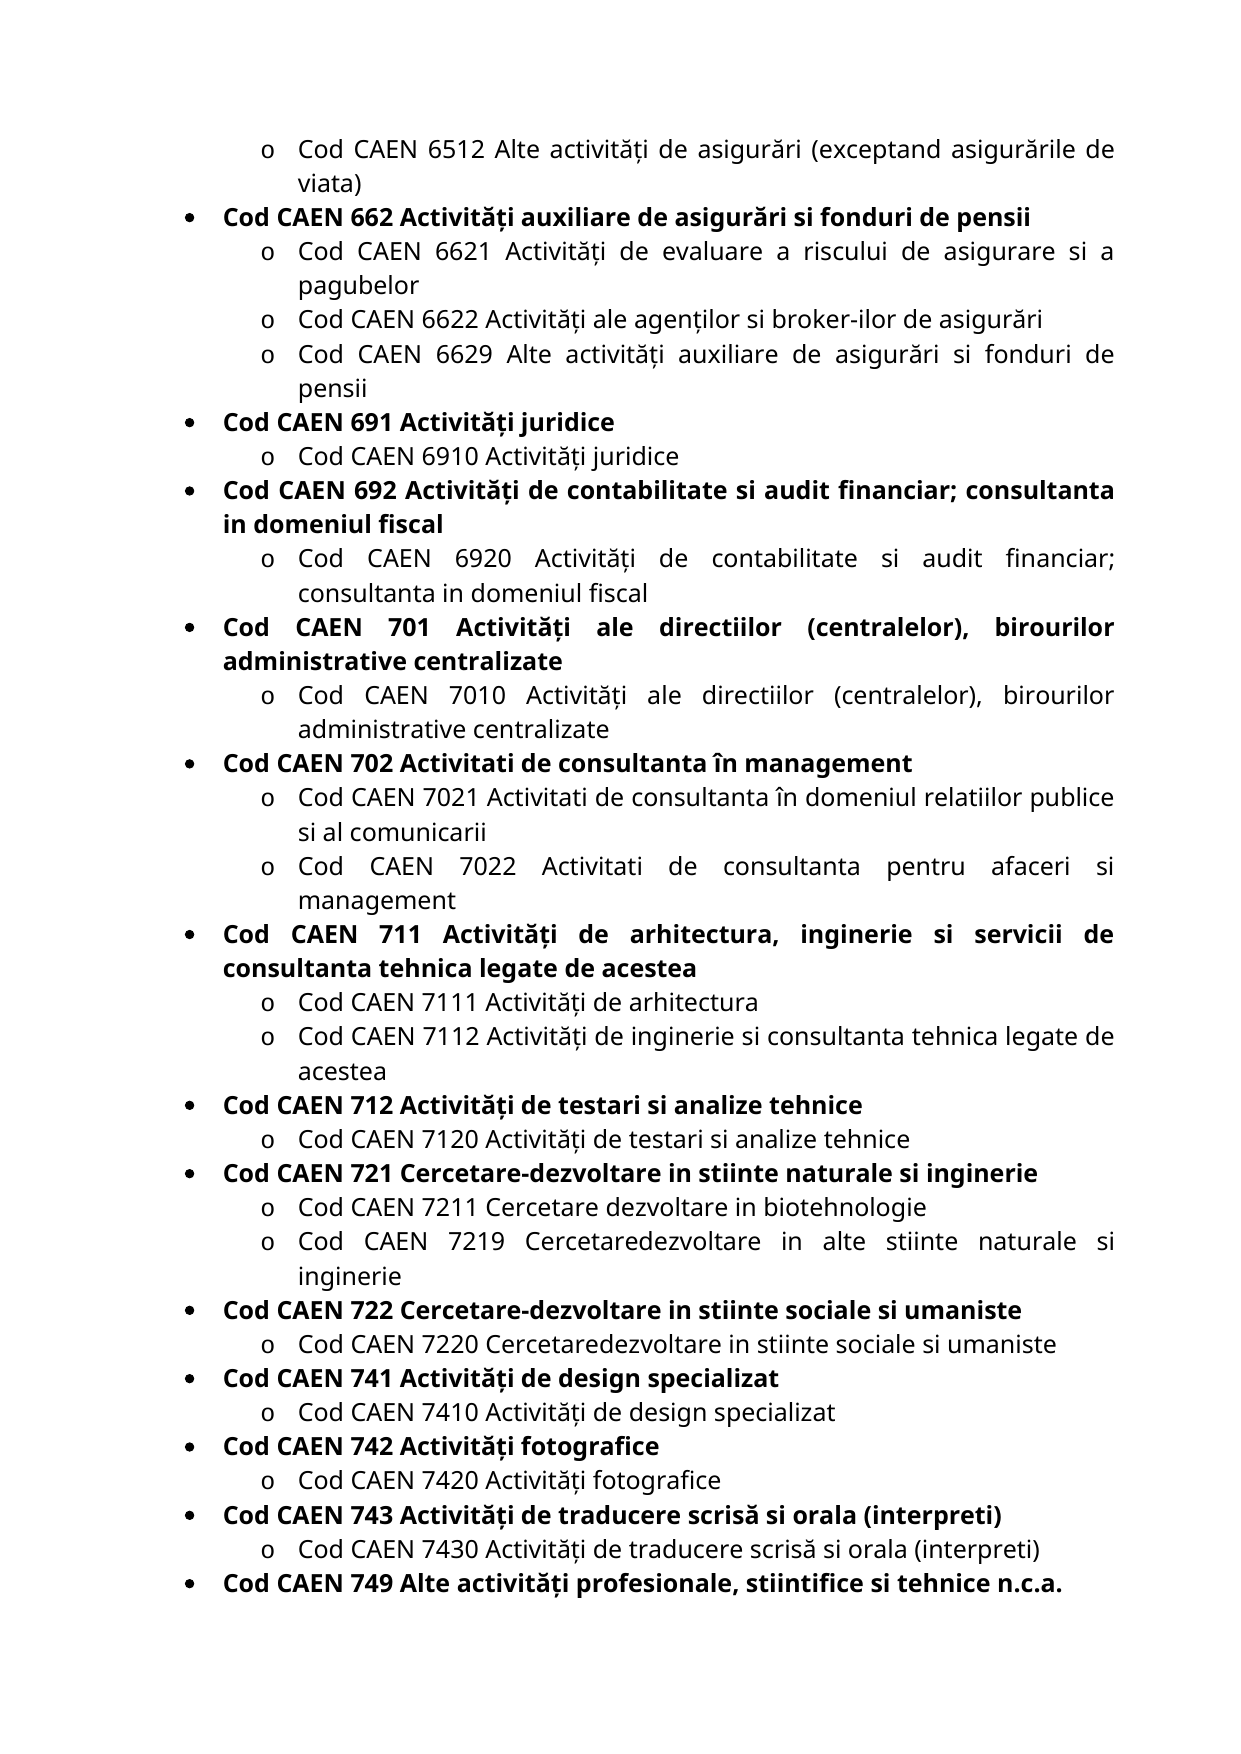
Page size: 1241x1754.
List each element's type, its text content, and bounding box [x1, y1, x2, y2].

list Cod CAEN 7220 Cercetaredezvoltare in stiinte sociale si umaniste [260, 1326, 1116, 1361]
list Cod CAEN 6920 Activități de contabilitate si audit financiar; consultanta in domeniul fiscal [260, 541, 1116, 609]
list Cod CAEN 7430 Activități de traducere scrisă si orala (interpreti) [260, 1531, 1116, 1566]
list Cod CAEN 7111 Activități de arhitectura [260, 985, 1116, 1019]
list Cod CAEN 6910 Activități juridice [260, 439, 1116, 473]
list Cod CAEN 722 Cercetare-dezvoltare in stiinte sociale si umaniste [185, 1292, 1116, 1326]
list Cod CAEN 701 Activități ale directiilor (centralelor), birourilor administrative centralizate [185, 609, 1116, 677]
list Cod CAEN 6621 Activități de evaluare a riscului de asigurare si a pagubelor [260, 234, 1116, 302]
list Cod CAEN 7211 Cercetare dezvoltare in biotehnologie [260, 1190, 1116, 1224]
list Cod CAEN 741 Activități de design specializat [185, 1361, 1116, 1395]
list Cod CAEN 742 Activități fotografice [185, 1429, 1116, 1463]
list Cod CAEN 7120 Activități de testari si analize tehnice [260, 1121, 1116, 1156]
list Cod CAEN 7219 Cercetaredezvoltare in alte stiinte naturale si inginerie [260, 1224, 1116, 1292]
list Cod CAEN 6629 Alte activități auxiliare de asigurări si fonduri de pensii [260, 336, 1116, 404]
list Cod CAEN 749 Alte activități profesionale, stiintifice si tehnice n.c.a. [185, 1566, 1116, 1600]
list Cod CAEN 743 Activități de traducere scrisă si orala (interpreti) [185, 1497, 1116, 1531]
list Cod CAEN 702 Activitati de consultanta în management [185, 746, 1116, 780]
list Cod CAEN 6512 Alte activități de asigurări (exceptand asigurările de viata) [260, 131, 1116, 199]
list Cod CAEN 692 Activități de contabilitate si audit financiar; consultanta in domeniul fiscal [185, 473, 1116, 541]
list Cod CAEN 7420 Activități fotografice [260, 1463, 1116, 1497]
list Cod CAEN 7112 Activități de inginerie si consultanta tehnica legate de acestea [260, 1019, 1116, 1087]
list Cod CAEN 711 Activități de arhitectura, inginerie si servicii de consultanta tehnica legate de acestea [185, 917, 1116, 985]
list Cod CAEN 6622 Activități ale agenților si broker-ilor de asigurări [260, 302, 1116, 336]
list Cod CAEN 7410 Activități de design specializat [260, 1395, 1116, 1429]
list Cod CAEN 691 Activități juridice [185, 404, 1116, 439]
list Cod CAEN 712 Activități de testari si analize tehnice [185, 1087, 1116, 1121]
list Cod CAEN 7021 Activitati de consultanta în domeniul relatiilor publice si al comunicarii [260, 780, 1116, 848]
list Cod CAEN 721 Cercetare-dezvoltare in stiinte naturale si inginerie [185, 1156, 1116, 1190]
list Cod CAEN 7022 Activitati de consultanta pentru afaceri si management [260, 848, 1116, 917]
list Cod CAEN 7010 Activități ale directiilor (centralelor), birourilor administrative centralizate [260, 677, 1116, 746]
list Cod CAEN 662 Activități auxiliare de asigurări si fonduri de pensii [185, 199, 1116, 234]
